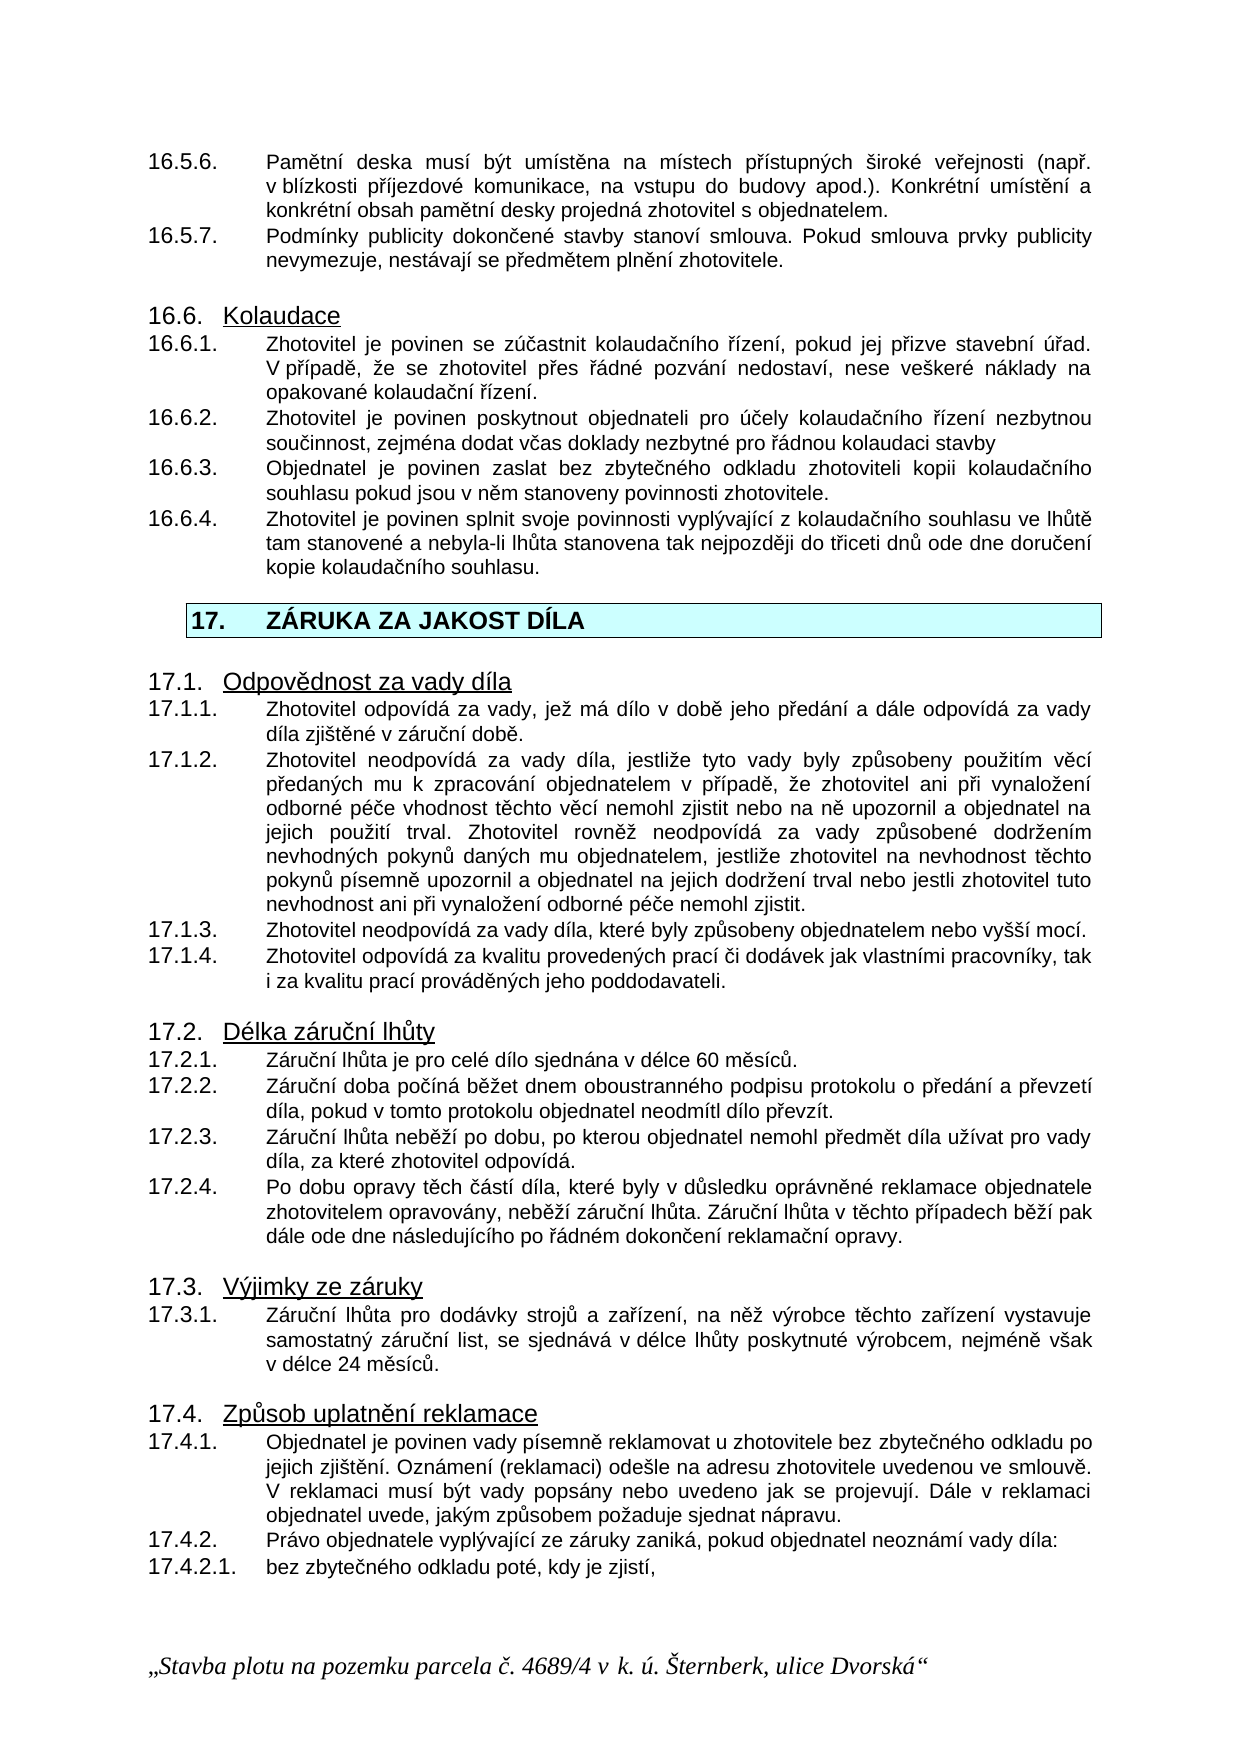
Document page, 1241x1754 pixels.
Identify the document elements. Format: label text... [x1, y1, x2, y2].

list Pamětní deska musí být umístěna na místech přístupných široké veřejnosti (např. v blízkosti příjezdové komunikace, na vstupu do budovy apod.). Konkrétní umístění a konkrétní obsah pamětní desky projedná zhotovitel s objednatelem. [148, 148, 1093, 222]
list Zhotovitel odpovídá za kvalitu provedených prací či dodávek jak vlastními pracovníky, tak i za kvalitu prací prováděných jeho poddodavateli. [148, 942, 1093, 992]
list Odpovědnost za vady díla [148, 667, 1093, 695]
list Zhotovitel je povinen splnit svoje povinnosti vyplývající z kolaudačního souhlasu ve lhůtě tam stanovené a nebyla-li lhůta stanovena tak nejpozději do třiceti dnů ode dne doručení kopie kolaudačního souhlasu. [148, 504, 1093, 579]
list Objednatel je povinen vady písemně reklamovat u zhotovitele bez zbytečného odkladu po jejich zjištění. Oznámení (reklamaci) odešle na adresu zhotovitele uvedenou ve smlouvě. V reklamaci musí být vady popsány nebo uvedeno jak se projevují. Dále v reklamaci objednatel uvede, jakým způsobem požaduje sjednat nápravu. [148, 1428, 1093, 1526]
list Způsob uplatnění reklamace [148, 1399, 1093, 1428]
list Zhotovitel neodpovídá za vady díla, které byly způsobeny objednatelem nebo vyšší mocí. [148, 916, 1093, 942]
list Podmínky publicity dokončené stavby stanoví smlouva. Pokud smlouva prvky publicity nevymezuje, nestávají se předmětem plnění zhotovitele. [148, 222, 1093, 272]
list Zhotovitel odpovídá za vady, jež má dílo v době jeho předání a dále odpovídá za vady díla zjištěné v záruční době. [148, 695, 1093, 746]
list Záruční lhůta pro dodávky strojů a zařízení, na něž výrobce těchto zařízení vystavuje samostatný záruční list, se sjednává v délce lhůty poskytnuté výrobcem, nejméně však v délce 24 měsíců. [148, 1301, 1093, 1375]
list Zhotovitel je povinen se zúčastnit kolaudačního řízení, pokud jej přizve stavební úřad. V případě, že se zhotovitel přes řádné pozvání nedostaví, nese veškeré náklady na opakované kolaudační řízení. [148, 330, 1093, 404]
list Záruční lhůta je pro celé dílo sjednána v délce 60 měsíců. [148, 1046, 1093, 1072]
list Po dobu opravy těch částí díla, které byly v důsledku oprávněné reklamace objednatele zhotovitelem opravovány, neběží záruční lhůta. Záruční lhůta v těchto případech běží pak dále ode dne následujícího po řádném dokončení reklamační opravy. [148, 1173, 1093, 1247]
list Výjimky ze záruky [148, 1272, 1093, 1301]
list Objednatel je povinen zaslat bez zbytečného odkladu zhotoviteli kopii kolaudačního souhlasu pokud jsou v něm stanoveny povinnosti zhotovitele. [148, 454, 1093, 504]
list Délka záruční lhůty [148, 1017, 1093, 1046]
list Právo objednatele vyplývající ze záruky zaniká, pokud objednatel neoznámí vady díla: [148, 1526, 1093, 1553]
list bez zbytečného odkladu poté, kdy je zjistí, [148, 1553, 1093, 1579]
list Záruční lhůta neběží po dobu, po kterou objednatel nemohl předmět díla užívat pro vady díla, za které zhotovitel odpovídá. [148, 1123, 1093, 1173]
text Záruka za jakost díla [187, 604, 1101, 637]
list Zhotovitel neodpovídá za vady díla, jestliže tyto vady byly způsobeny použitím věcí předaných mu k zpracování objednatelem v případě, že zhotovitel ani při vynaložení odborné péče vhodnost těchto věcí nemohl zjistit nebo na ně upozornil a objednatel na jejich použití trval. Zhotovitel rovněž neodpovídá za vady způsobené dodržením nevhodných pokynů daných mu objednatelem, jestliže zhotovitel na nevhodnost těchto pokynů písemně upozornil a objednatel na jejich dodržení trval nebo jestli zhotovitel tuto nevhodnost ani při vynaložení odborné péče nemohl zjistit. [148, 746, 1093, 916]
list Kolaudace [148, 301, 1093, 330]
list Záruční doba počíná běžet dnem oboustranného podpisu protokolu o předání a převzetí díla, pokud v tomto protokolu objednatel neodmítl dílo převzít. [148, 1072, 1093, 1123]
list Zhotovitel je povinen poskytnout objednateli pro účely kolaudačního řízení nezbytnou součinnost, zejména dodat včas doklady nezbytné pro řádnou kolaudaci stavby [148, 404, 1093, 454]
